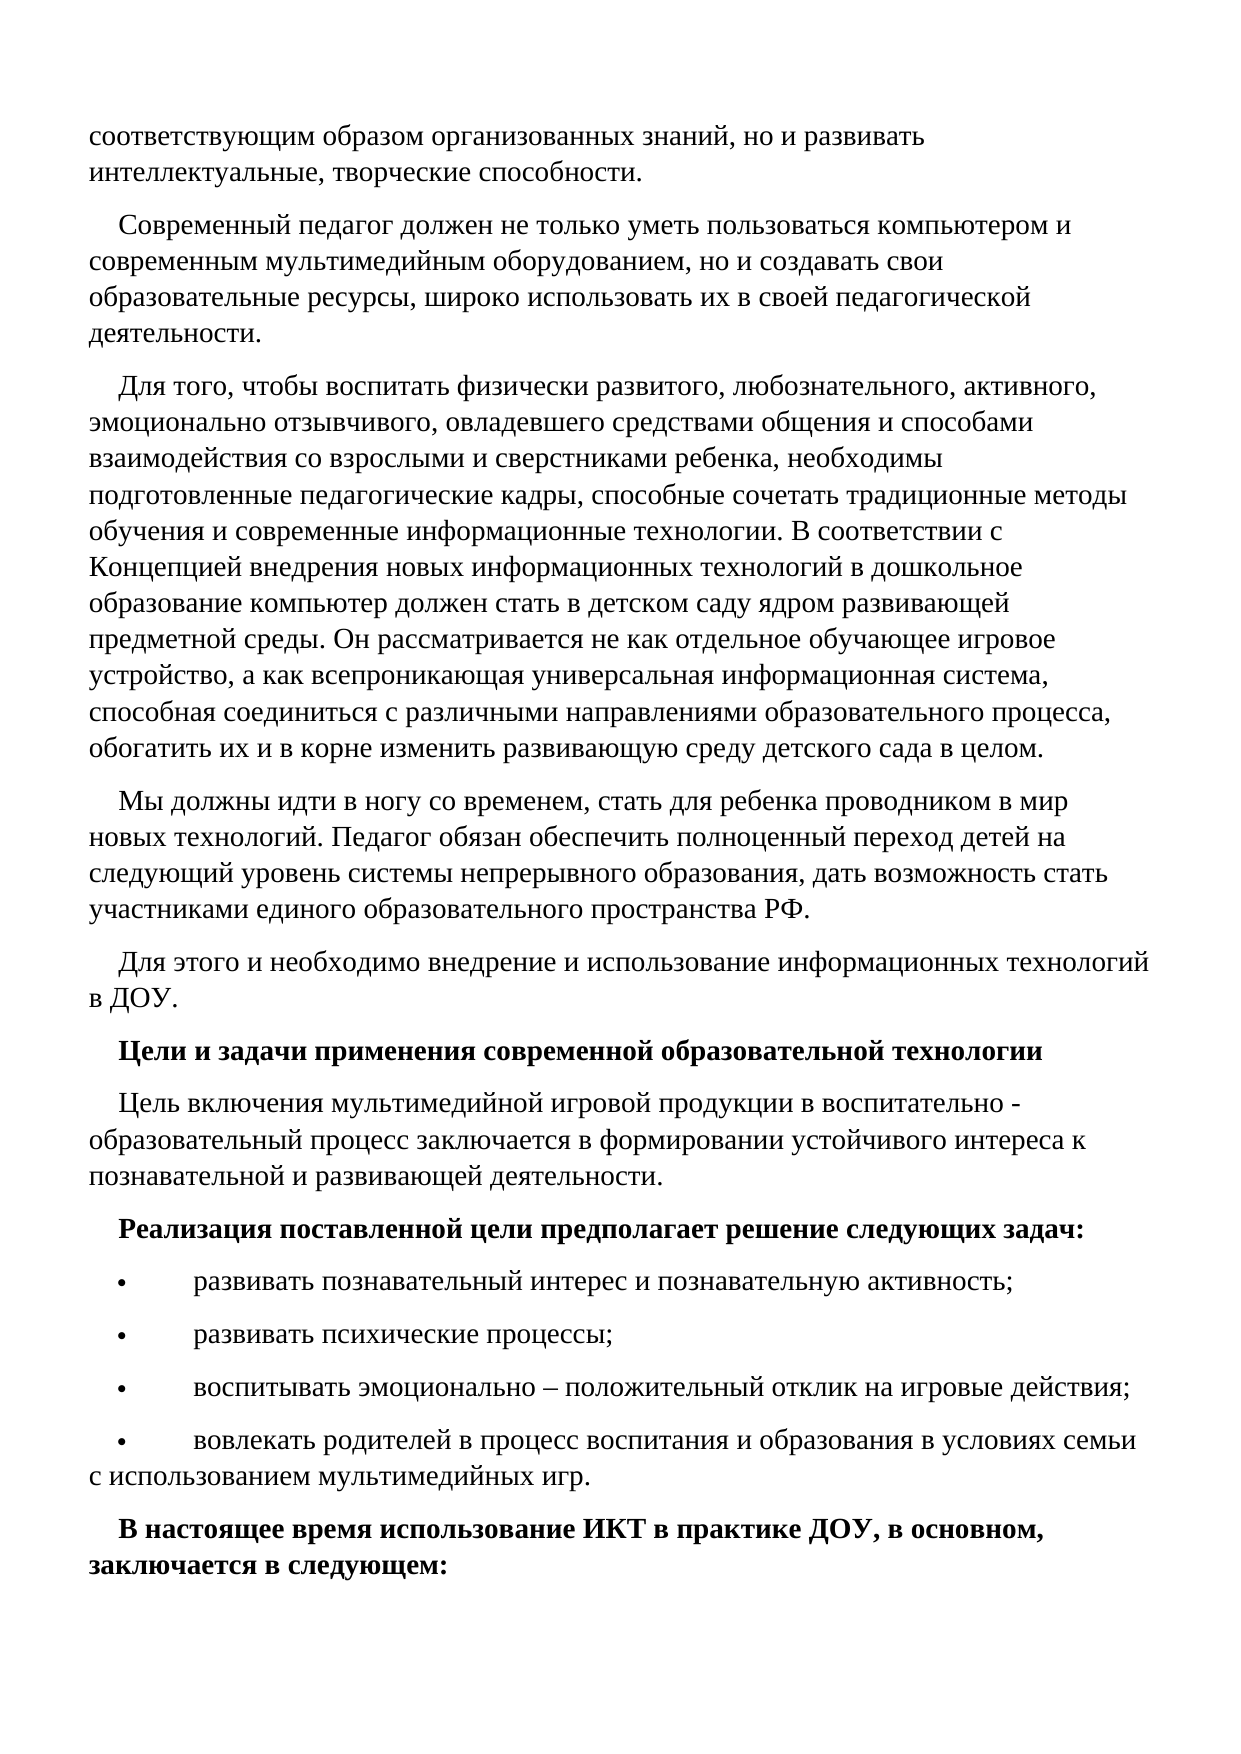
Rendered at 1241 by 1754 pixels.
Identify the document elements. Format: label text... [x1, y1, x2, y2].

text Реализация поставленной цели предполагает решение следующих задач: [88, 1211, 1152, 1244]
text Современный педагог должен не только уметь пользоваться компьютером и современным мультимедийным оборудованием, но и создавать свои образовательные ресурсы, широко использовать их в своей педагогической деятельности. [88, 207, 1152, 349]
text Цели и задачи применения современной образовательной технологии [88, 1033, 1152, 1066]
list развивать познавательный интерес и познавательную активность; [88, 1263, 1152, 1297]
text Мы должны идти в ногу со временем, стать для ребенка проводником в мир новых технологий. Педагог обязан обеспечить полноценный переход детей на следующий уровень системы непрерывного образования, дать возможность стать участниками единого образовательного пространства РФ. [88, 783, 1152, 924]
text Цель включения мультимедийной игровой продукции в воспитательно - образовательный процесс заключается в формировании устойчивого интереса к познавательной и развивающей деятельности. [88, 1086, 1152, 1191]
text В настоящее время использование ИКТ в практике ДОУ, в основном, заключается в следующем: [88, 1511, 1152, 1581]
list развивать психические процессы; [88, 1316, 1152, 1350]
text Для того, чтобы воспитать физически развитого, любознательного, активного, эмоционально отзывчивого, овладевшего средствами общения и способами взаимодействия со взрослыми и сверстниками ребенка, необходимы подготовленные педагогические кадры, способные сочетать традиционные методы обучения и современные информационные технологии. В соответствии с Концепцией внедрения новых информационных технологий в дошкольное образование компьютер должен стать в детском саду ядром развивающей предметной среды. Он рассматривается не как отдельное обучающее игровое устройство, а как всепроникающая универсальная информационная система, способная соединиться с различными направлениями образовательного процесса, обогатить их и в корне изменить развивающую среду детского сада в целом. [88, 368, 1152, 763]
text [88, 118, 1152, 188]
text Для этого и необходимо внедрение и использование информационных технологий в ДОУ. [88, 944, 1152, 1013]
list воспитывать эмоционально – положительный отклик на игровые действия; [88, 1369, 1152, 1403]
list вовлекать родителей в процесс воспитания и образования в условиях семьи с использованием мультимедийных игр. [88, 1422, 1152, 1492]
